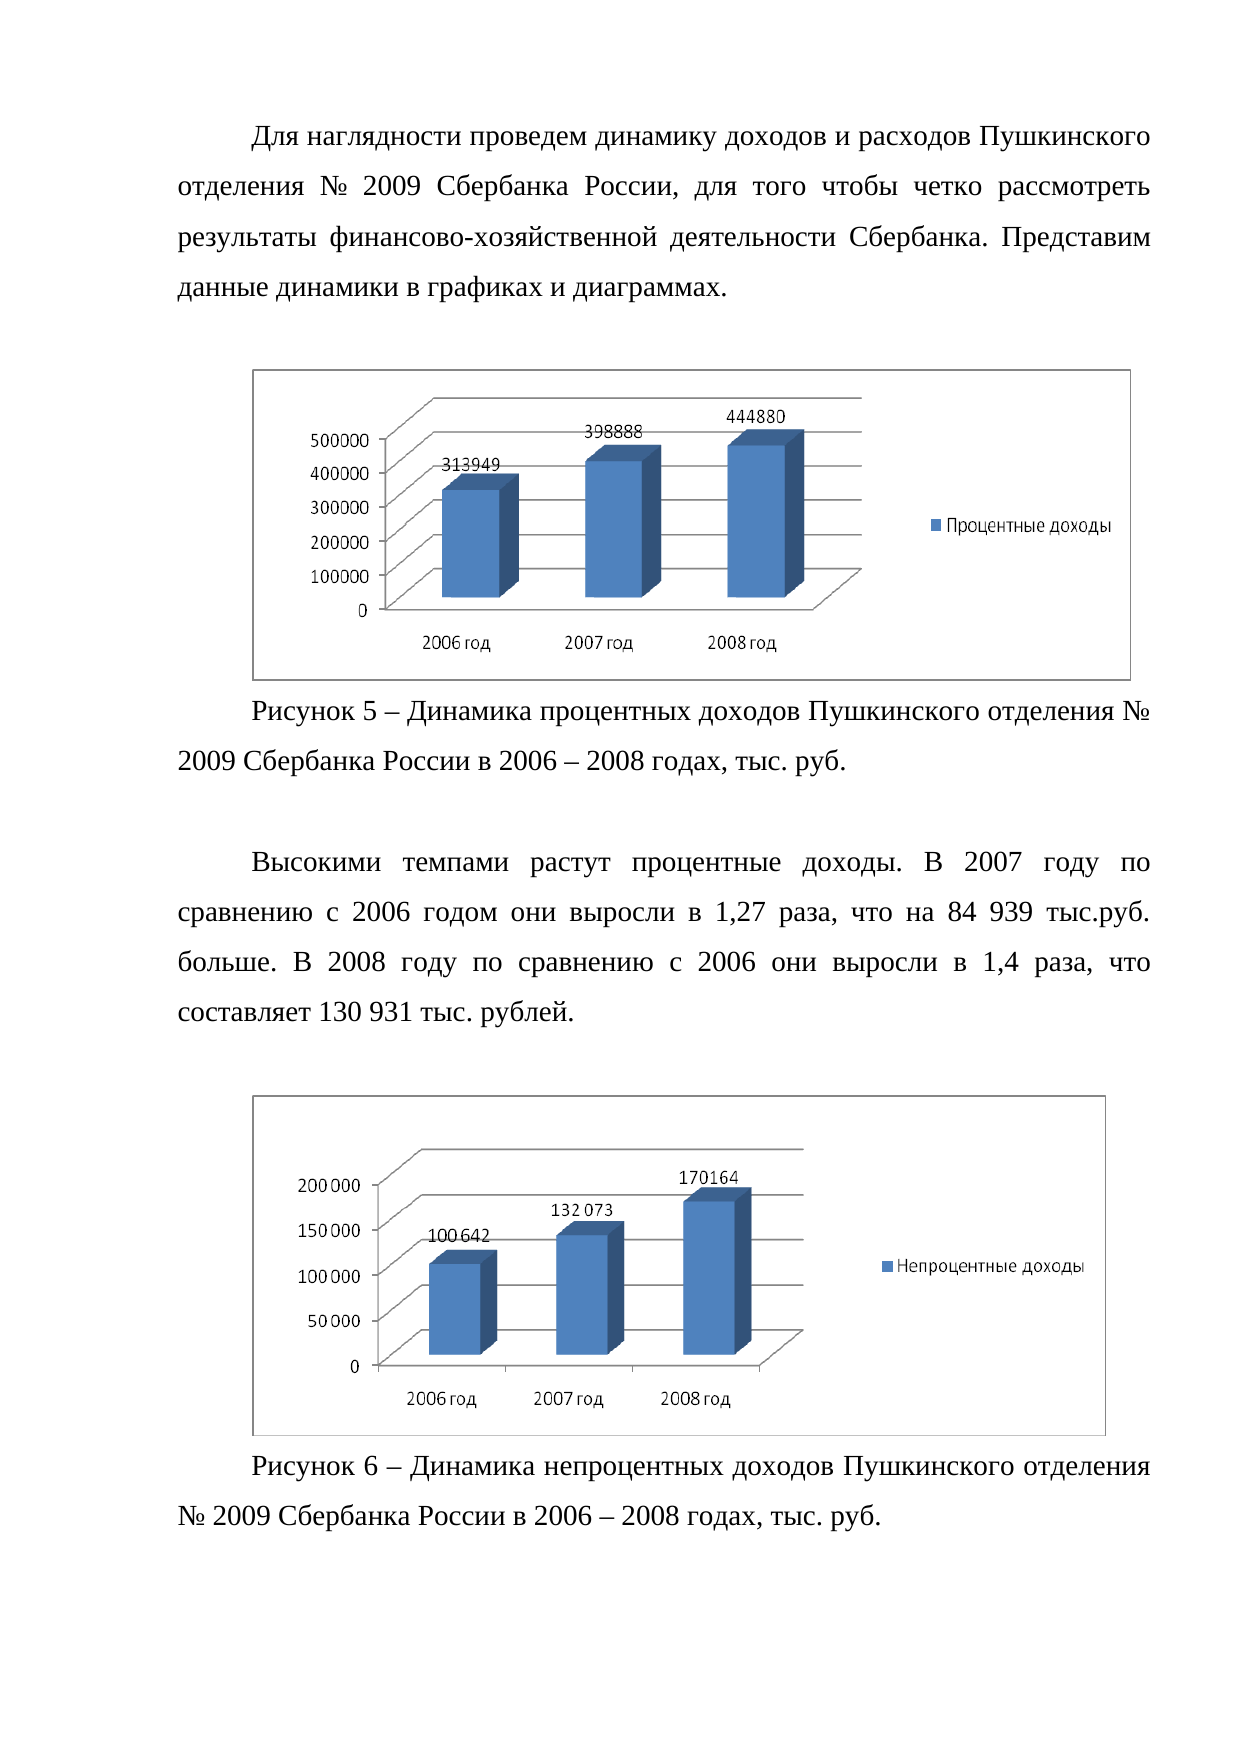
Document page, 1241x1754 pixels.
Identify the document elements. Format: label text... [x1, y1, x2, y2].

picture [251, 1095, 1106, 1436]
text Рисунок 6 – Динамика непроцентных доходов Пушкинского отделения № 2009 Сбербанка России в 2006 – 2008 годах, тыс. руб. [177, 1448, 1152, 1532]
picture [251, 369, 1131, 681]
list Для наглядности проведем динамику доходов и расходов Пушкинского отделения № 2009 Сбербанка России, для того чтобы четко рассмотреть результаты финансово-хозяйственной деятельности Сбербанка. Представим данные динамики в графиках и диаграммах. [177, 118, 1152, 303]
text Рисунок 5 – Динамика процентных доходов Пушкинского отделения № 2009 Сбербанка России в 2006 – 2008 годах, тыс. руб. [177, 693, 1152, 777]
text Высокими темпами растут процентные доходы. В 2007 году по сравнению с 2006 годом они выросли в 1,27 раза, что на 84 939 тыс.руб. больше. В 2008 году по сравнению с 2006 они выросли в 1,4 раза, что составляет 130 931 тыс. рублей. [177, 844, 1152, 1028]
